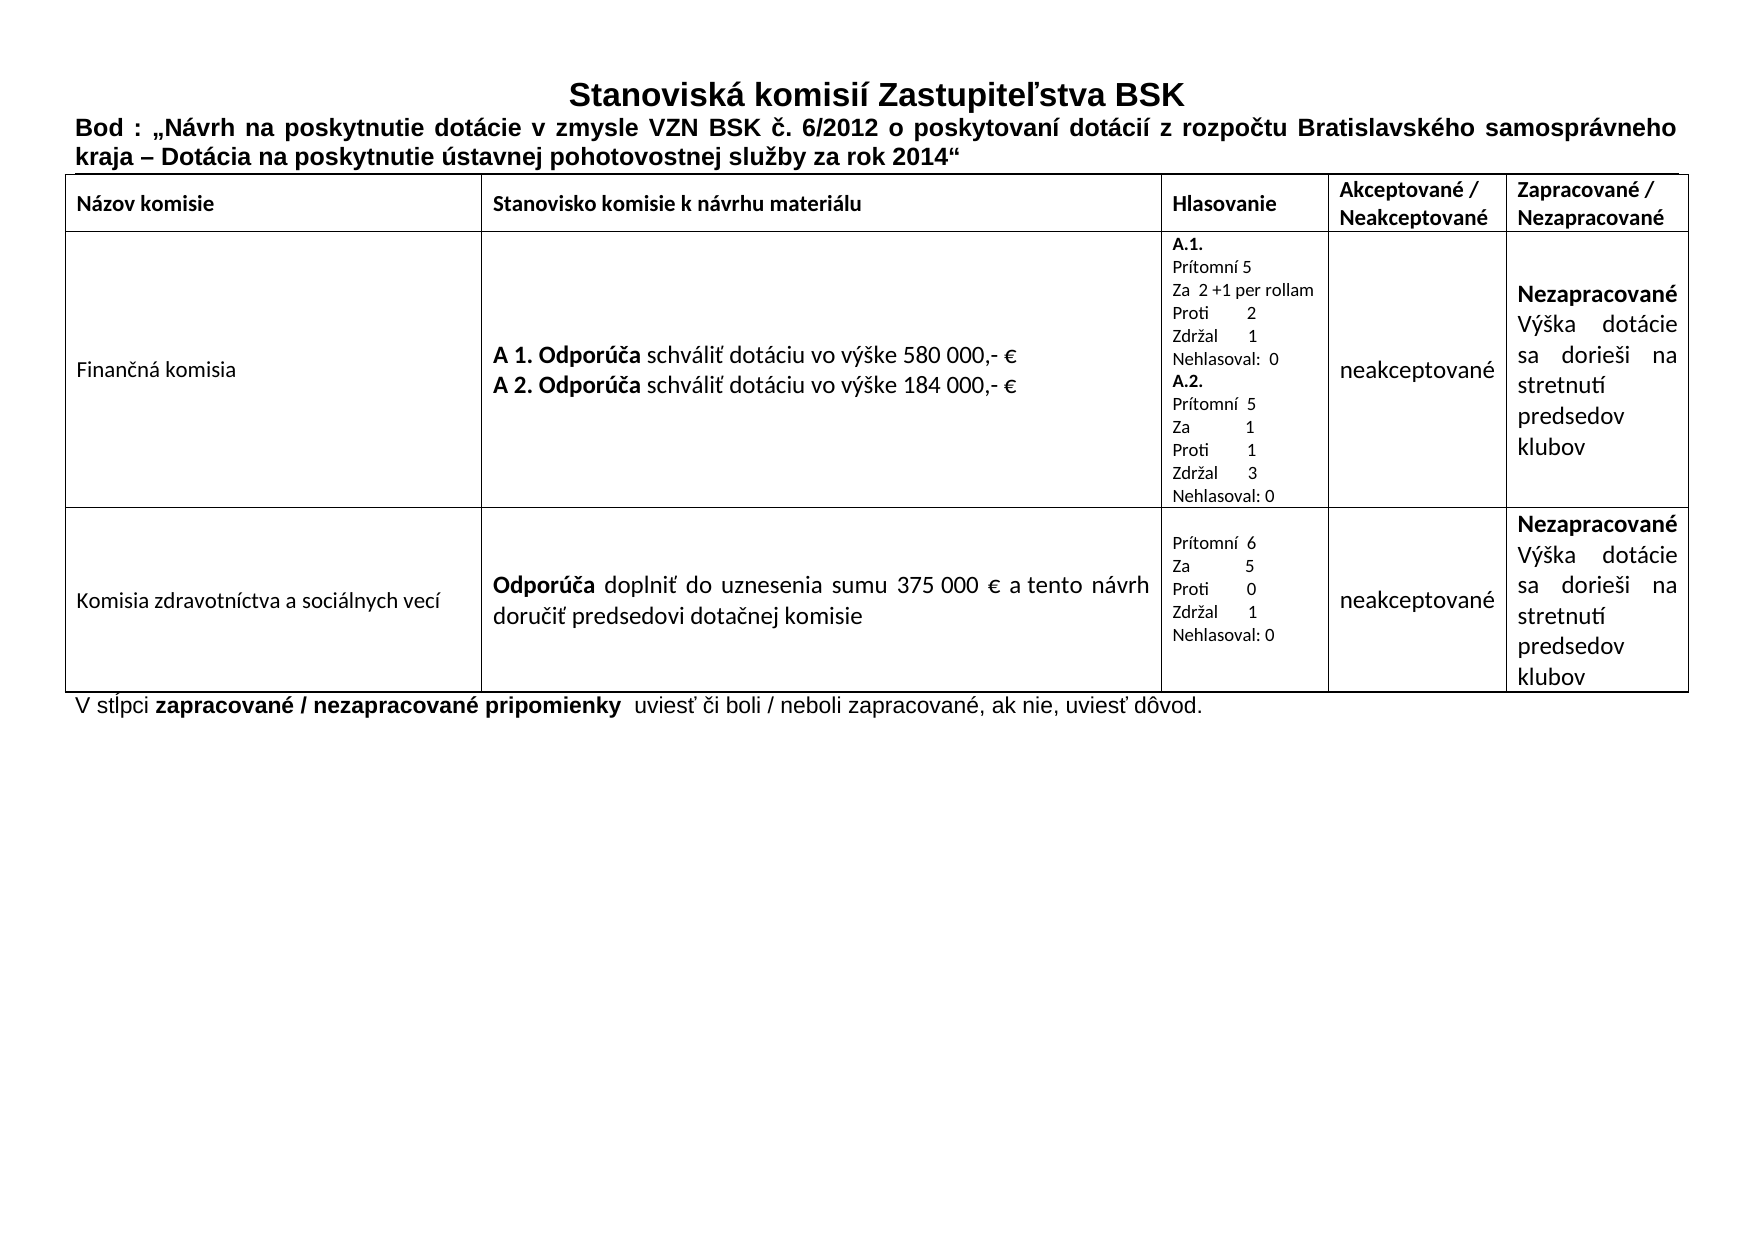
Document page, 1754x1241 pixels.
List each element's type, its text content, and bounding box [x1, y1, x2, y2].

text Bod : „Návrh na poskytnutie dotácie v zmysle VZN BSK č. 6/2012 o poskytovaní dotácií z rozpočtu Bratislavského samosprávneho kraja – Dotácia na poskytnutie ústavnej pohotovostnej služby za rok 2014“ [75, 113, 1679, 173]
table_cell Komisia zdravotníctva a sociálnych vecí [66, 508, 481, 691]
table_cell A 1. Odporúča schváliť dotáciu vo výške 580 000,- € A 2. Odporúča schváliť dotáciu vo výške 184 000,- € [482, 232, 1161, 507]
text V stĺpci zapracované / nezapracované pripomienky uviesť či boli / neboli zapracované, ak nie, uviesť dôvod. [75, 693, 1679, 719]
table_cell Nezapracované Výška dotácie sa dorieši na stretnutí predsedov klubov [1507, 232, 1688, 507]
table_header Hlasovanie [1162, 175, 1328, 231]
text Stanoviská komisií Zastupiteľstva BSK [75, 75, 1679, 113]
table_cell Nezapracované Výška dotácie sa dorieši na stretnutí predsedov klubov [1507, 508, 1688, 691]
table_cell A.1. Prítomní 5 Za 2 +1 per rollam Proti 2 Zdržal 1 Nehlasoval: 0 A.2. Prítomní 5 Za 1 Proti 1 Zdržal 3 Nehlasoval: 0 [1162, 232, 1328, 507]
table_header Stanovisko komisie k návrhu materiálu [482, 175, 1161, 231]
table_cell Odporúča doplniť do uznesenia sumu 375 000 € a tento návrh doručiť predsedovi dotačnej komisie [482, 508, 1161, 691]
table_header Zapracované / Nezapracované [1507, 175, 1688, 231]
table_cell neakceptované [1329, 508, 1506, 691]
table_header Akceptované / Neakceptované [1329, 175, 1506, 231]
table_cell Finančná komisia [66, 232, 481, 507]
table_header Názov komisie [66, 175, 481, 231]
table_cell Prítomní 6 Za 5 Proti 0 Zdržal 1 Nehlasoval: 0 [1162, 508, 1328, 691]
table_cell neakceptované [1329, 232, 1506, 507]
